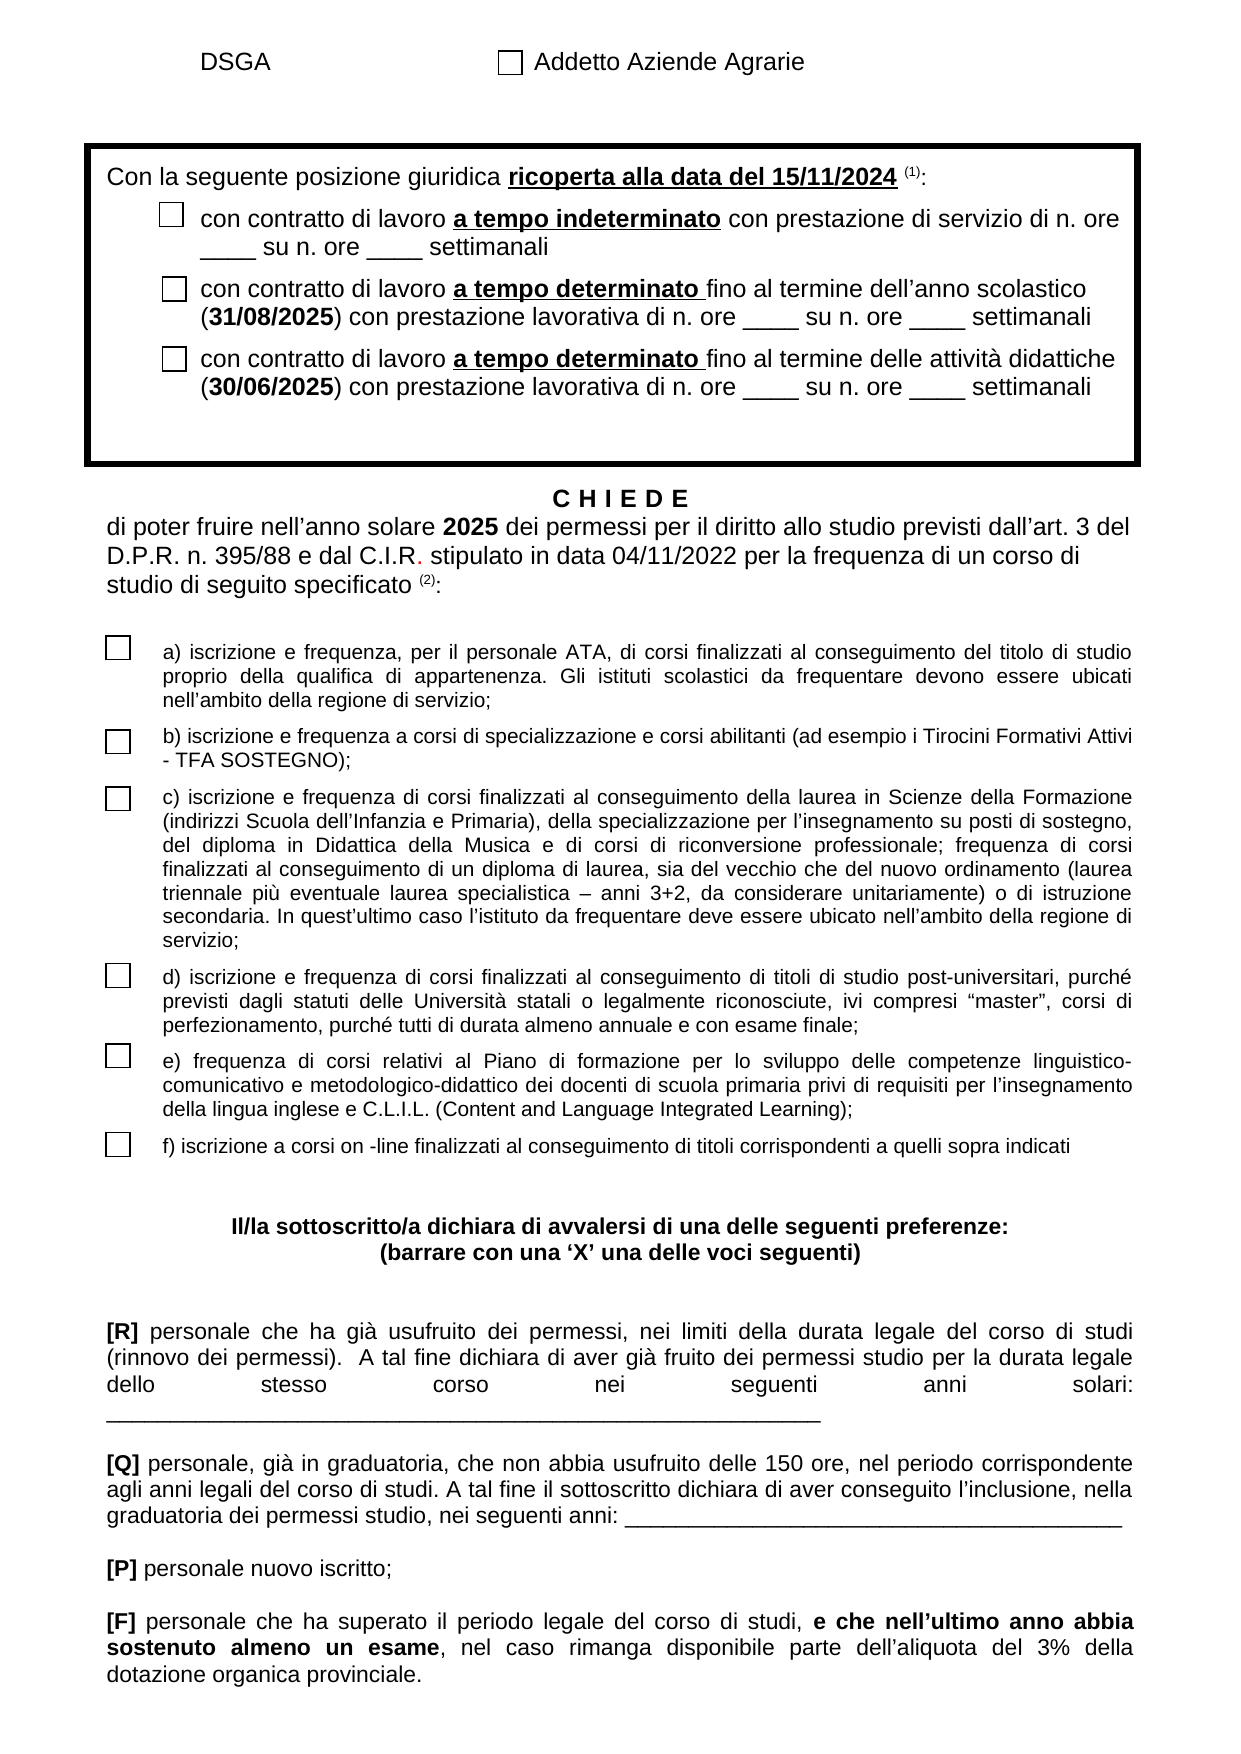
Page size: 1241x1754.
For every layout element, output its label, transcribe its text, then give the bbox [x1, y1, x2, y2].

text [Q] personale, già in graduatoria, che non abbia usufruito delle 150 ore, nel periodo corrispondente agli anni legali del corso di studi. A tal fine il sottoscritto dichiara di aver conseguito l’inclusione, nella graduatoria dei permessi studio, nei seguenti anni: _______________________________________ [106, 1450, 1134, 1529]
text di poter fruire nell’anno solare 2025 dei permessi per il diritto allo studio previsti dall’art. 3 del D.P.R. n. 395/88 e dal C.I.R. stipulato in data 04/11/2022 per la frequenza di un corso di studio di seguito specificato (2): [106, 512, 1134, 598]
text CHIEDE [106, 483, 1134, 512]
text [P] personale nuovo iscritto; [106, 1555, 1134, 1582]
text Con la seguente posizione giuridica ricoperta alla data del 15/11/2024 (1): [106, 162, 1134, 191]
text Il/la sottoscritto/a dichiara di avvalersi di una delle seguenti preferenze: [106, 1213, 1134, 1239]
text e) frequenza di corsi relativi al Piano di formazione per lo sviluppo delle competenze linguistico-comunicativo e metodologico-didattico dei docenti di scuola primaria privi di requisiti per l’insegnamento della lingua inglese e C.L.I.L. (Content and Language Integrated Learning); [162, 1049, 1134, 1121]
text a) iscrizione e frequenza, per il personale ATA, di corsi finalizzati al conseguimento del titolo di studio proprio della qualifica di appartenenza. Gli istituti scolastici da frequentare devono essere ubicati nell’ambito della regione di servizio; [162, 640, 1134, 712]
text con contratto di lavoro a tempo determinato fino al termine delle attività didattiche (30/06/2025) con prestazione lavorativa di n. ore ____ su n. ore ____ settimanali [200, 343, 1134, 401]
text d) iscrizione e frequenza di corsi finalizzati al conseguimento di titoli di studio post-universitari, purché previsti dagli statuti delle Università statali o legalmente riconosciute, ivi compresi “master”, corsi di perfezionamento, purché tutti di durata almeno annuale e con esame finale; [162, 965, 1134, 1037]
text b) iscrizione e frequenza a corsi di specializzazione e corsi abilitanti (ad esempio i Tirocini Formativi Attivi - TFA SOSTEGNO); [162, 724, 1134, 772]
text f) iscrizione a corsi on -line finalizzati al conseguimento di titoli corrispondenti a quelli sopra indicati [162, 1133, 1134, 1157]
text (barrare con una ‘X’ una delle voci seguenti) [106, 1239, 1134, 1265]
text [R] personale che ha già usufruito dei permessi, nei limiti della durata legale del corso di studi (rinnovo dei permessi). A tal fine dichiara di aver già fruito dei permessi studio per la durata legale dello stesso corso nei seguenti anni solari: ________________________________________________________ [106, 1318, 1134, 1423]
text c) iscrizione e frequenza di corsi finalizzati al conseguimento della laurea in Scienze della Formazione (indirizzi Scuola dell’Infanzia e Primaria), della specializzazione per l’insegnamento su posti di sostegno, del diploma in Didattica della Musica e di corsi di riconversione professionale; frequenza di corsi finalizzati al conseguimento di un diploma di laurea, sia del vecchio che del nuovo ordinamento (laurea triennale più eventuale laurea specialistica – anni 3+2, da considerare unitariamente) o di istruzione secondaria. In quest’ultimo caso l’istituto da frequentare deve essere ubicato nell’ambito della regione di servizio; [162, 784, 1134, 952]
text con contratto di lavoro a tempo determinato fino al termine dell’anno scolastico (31/08/2025) con prestazione lavorativa di n. ore ____ su n. ore ____ settimanali [200, 273, 1134, 331]
text con contratto di lavoro a tempo indeterminato con prestazione di servizio di n. ore ____ su n. ore ____ settimanali [200, 203, 1134, 261]
text DSGA Addetto Aziende Agrarie [162, 47, 1134, 76]
text [F] personale che ha superato il periodo legale del corso di studi, e che nell’ultimo anno abbia sostenuto almeno un esame, nel caso rimanga disponibile parte dell’aliquota del 3% della dotazione organica provinciale. [106, 1608, 1134, 1687]
